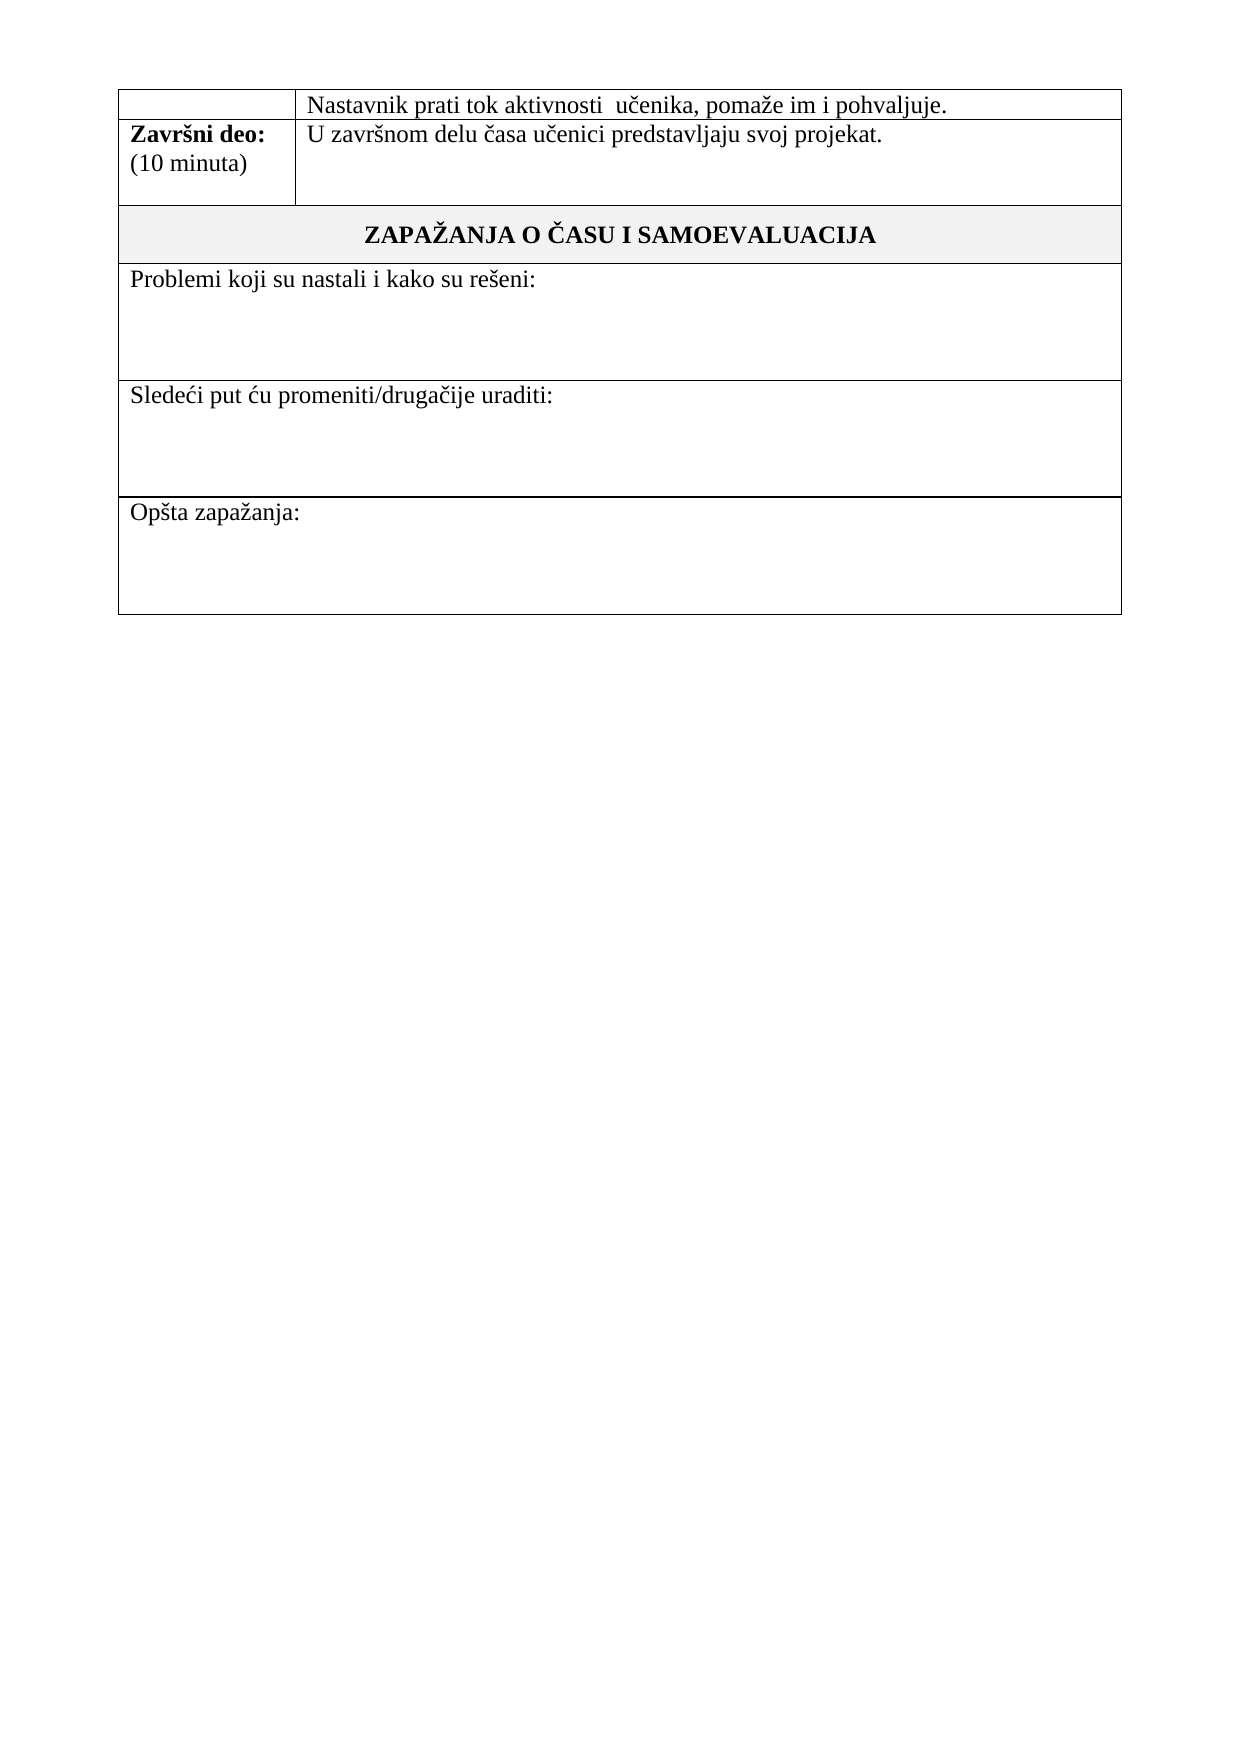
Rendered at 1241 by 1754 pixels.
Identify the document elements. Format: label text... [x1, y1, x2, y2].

table_cell ZAPAŽANJA O ČASU I SAMOEVALUACIJA [119, 206, 1121, 263]
table_cell Problemi koji su nastali i kako su rešeni: [119, 264, 1121, 379]
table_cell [296, 90, 1121, 118]
table_cell Završni deo: (10 minuta) [119, 120, 295, 204]
table_cell Opšta zapažanja: [119, 498, 1121, 613]
table_cell Sledeći put ću promeniti/drugačije uraditi: [119, 381, 1121, 496]
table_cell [119, 90, 295, 118]
table_cell U završnom delu časa učenici predstavljaju svoj projekat. [296, 120, 1121, 204]
